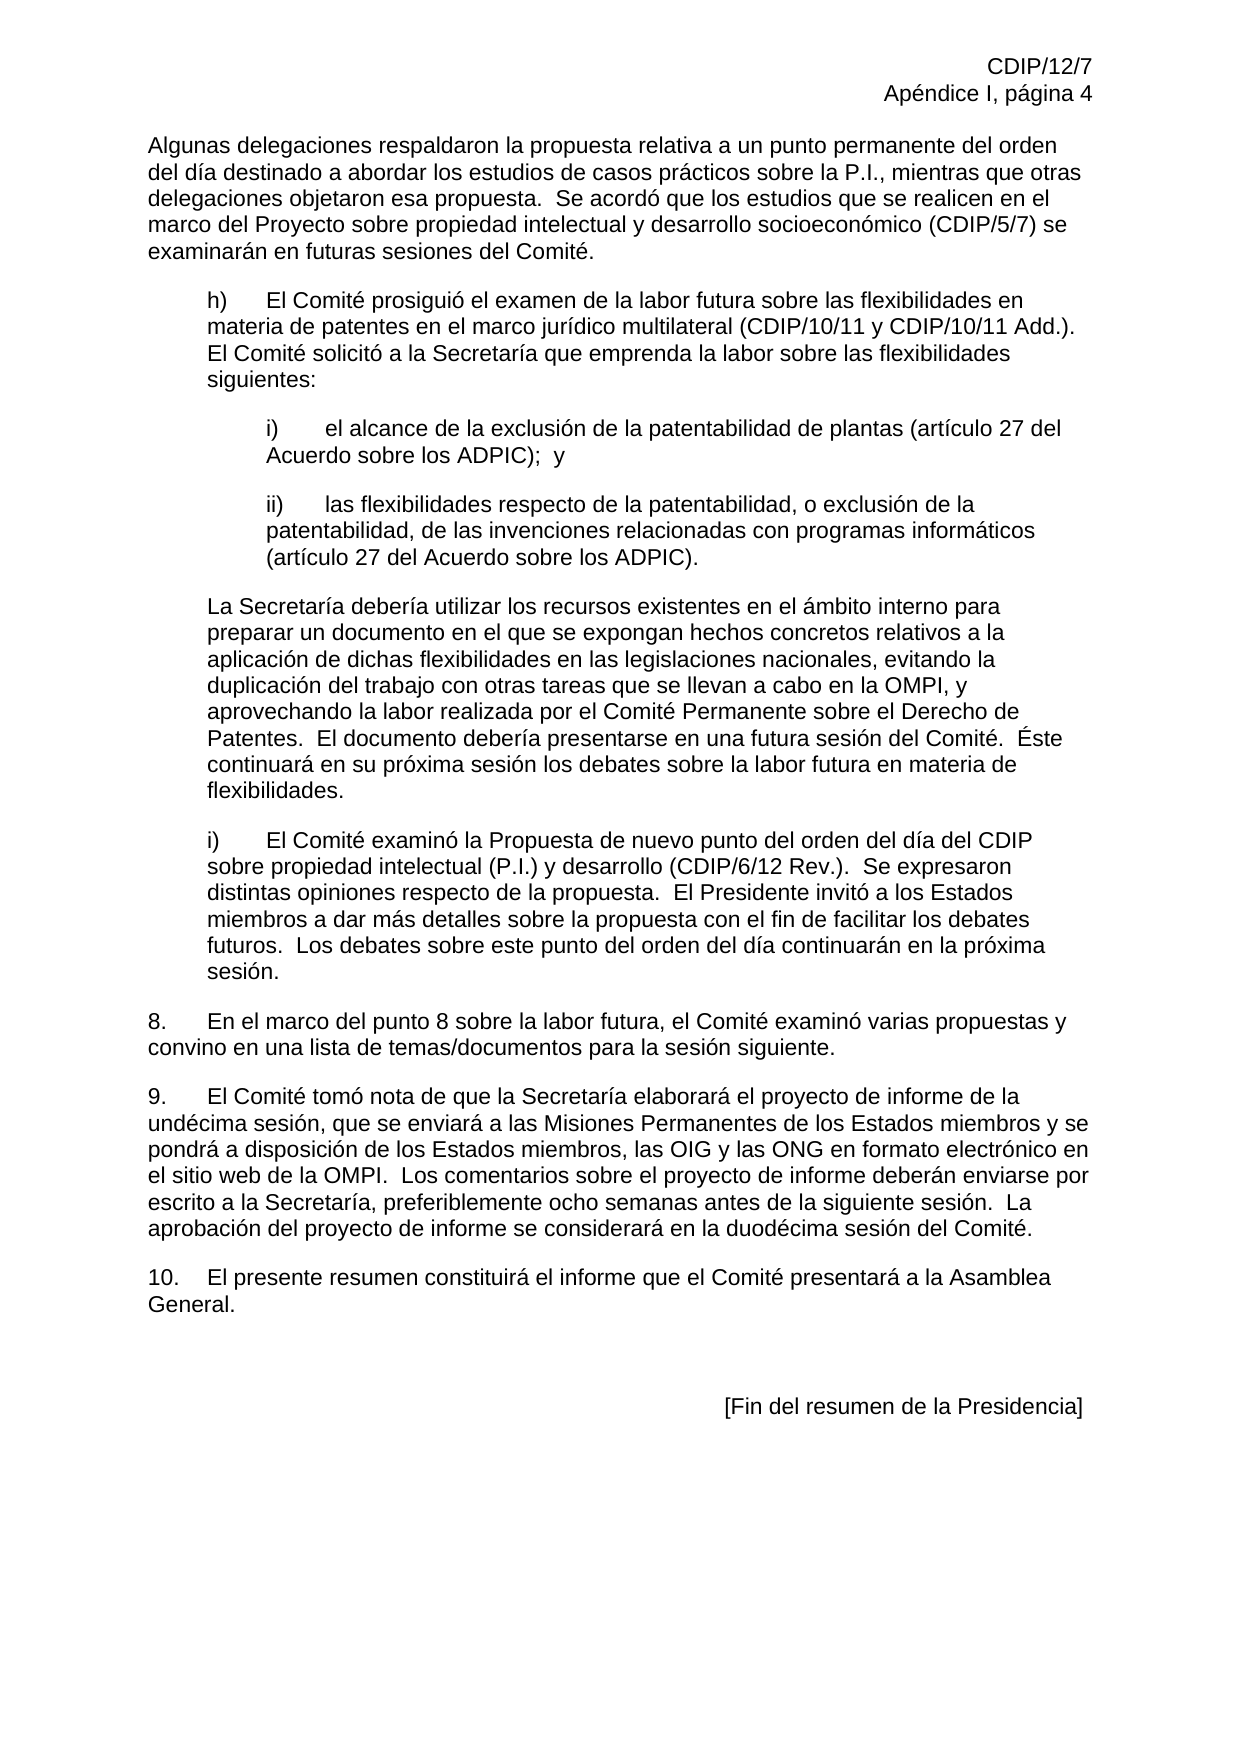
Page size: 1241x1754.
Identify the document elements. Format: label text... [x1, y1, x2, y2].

list i) El Comité examinó la Propuesta de nuevo punto del orden del día del CDIP sobre propiedad intelectual (P.I.) y desarrollo (CDIP/6/12 Rev.). Se expresaron distintas opiniones respecto de la propuesta. El Presidente invitó a los Estados miembros a dar más detalles sobre la propuesta con el fin de facilitar los debates futuros. Los debates sobre este punto del orden del día continuarán en la próxima sesión. [207, 827, 1092, 985]
text En el marco del punto 8 sobre la labor futura, el Comité examinó varias propuestas y convino en una lista de temas/documentos para la sesión siguiente. [148, 1008, 1092, 1060]
list ii) las flexibilidades respecto de la patentabilidad, o exclusión de la patentabilidad, de las invenciones relacionadas con programas informáticos (artículo 27 del Acuerdo sobre los ADPIC). [266, 491, 1092, 570]
text El Comité tomó nota de que la Secretaría elaborará el proyecto de informe de la undécima sesión, que se enviará a las Misiones Permanentes de los Estados miembros y se pondrá a disposición de los Estados miembros, las OIG y las ONG en formato electrónico en el sitio web de la OMPI. Los comentarios sobre el proyecto de informe deberán enviarse por escrito a la Secretaría, preferiblemente ocho semanas antes de la siguiente sesión. La aprobación del proyecto de informe se considerará en la duodécima sesión del Comité. [148, 1083, 1092, 1241]
text [Fin del resumen de la Presidencia] [724, 1393, 1092, 1419]
list i) el alcance de la exclusión de la patentabilidad de plantas (artículo 27 del Acuerdo sobre los ADPIC); y [266, 415, 1092, 468]
list h) El Comité prosiguió el examen de la labor futura sobre las flexibilidades en materia de patentes en el marco jurídico multilateral (CDIP/10/11 y CDIP/10/11 Add.). El Comité solicitó a la Secretaría que emprenda la labor sobre las flexibilidades siguientes: [207, 287, 1092, 392]
list Algunas delegaciones respaldaron la propuesta relativa a un punto permanente del orden del día destinado a abordar los estudios de casos prácticos sobre la P.I., mientras que otras delegaciones objetaron esa propuesta. Se acordó que los estudios que se realicen en el marco del Proyecto sobre propiedad intelectual y desarrollo socioeconómico (CDIP/5/7) se examinarán en futuras sesiones del Comité. [148, 132, 1092, 264]
list La Secretaría debería utilizar los recursos existentes en el ámbito interno para preparar un documento en el que se expongan hechos concretos relativos a la aplicación de dichas flexibilidades en las legislaciones nacionales, evitando la duplicación del trabajo con otras tareas que se llevan a cabo en la OMPI, y aprovechando la labor realizada por el Comité Permanente sobre el Derecho de Patentes. El documento debería presentarse en una futura sesión del Comité. Éste continuará en su próxima sesión los debates sobre la labor futura en materia de flexibilidades. [207, 593, 1092, 804]
text El presente resumen constituirá el informe que el Comité presentará a la Asamblea General. [148, 1264, 1092, 1317]
